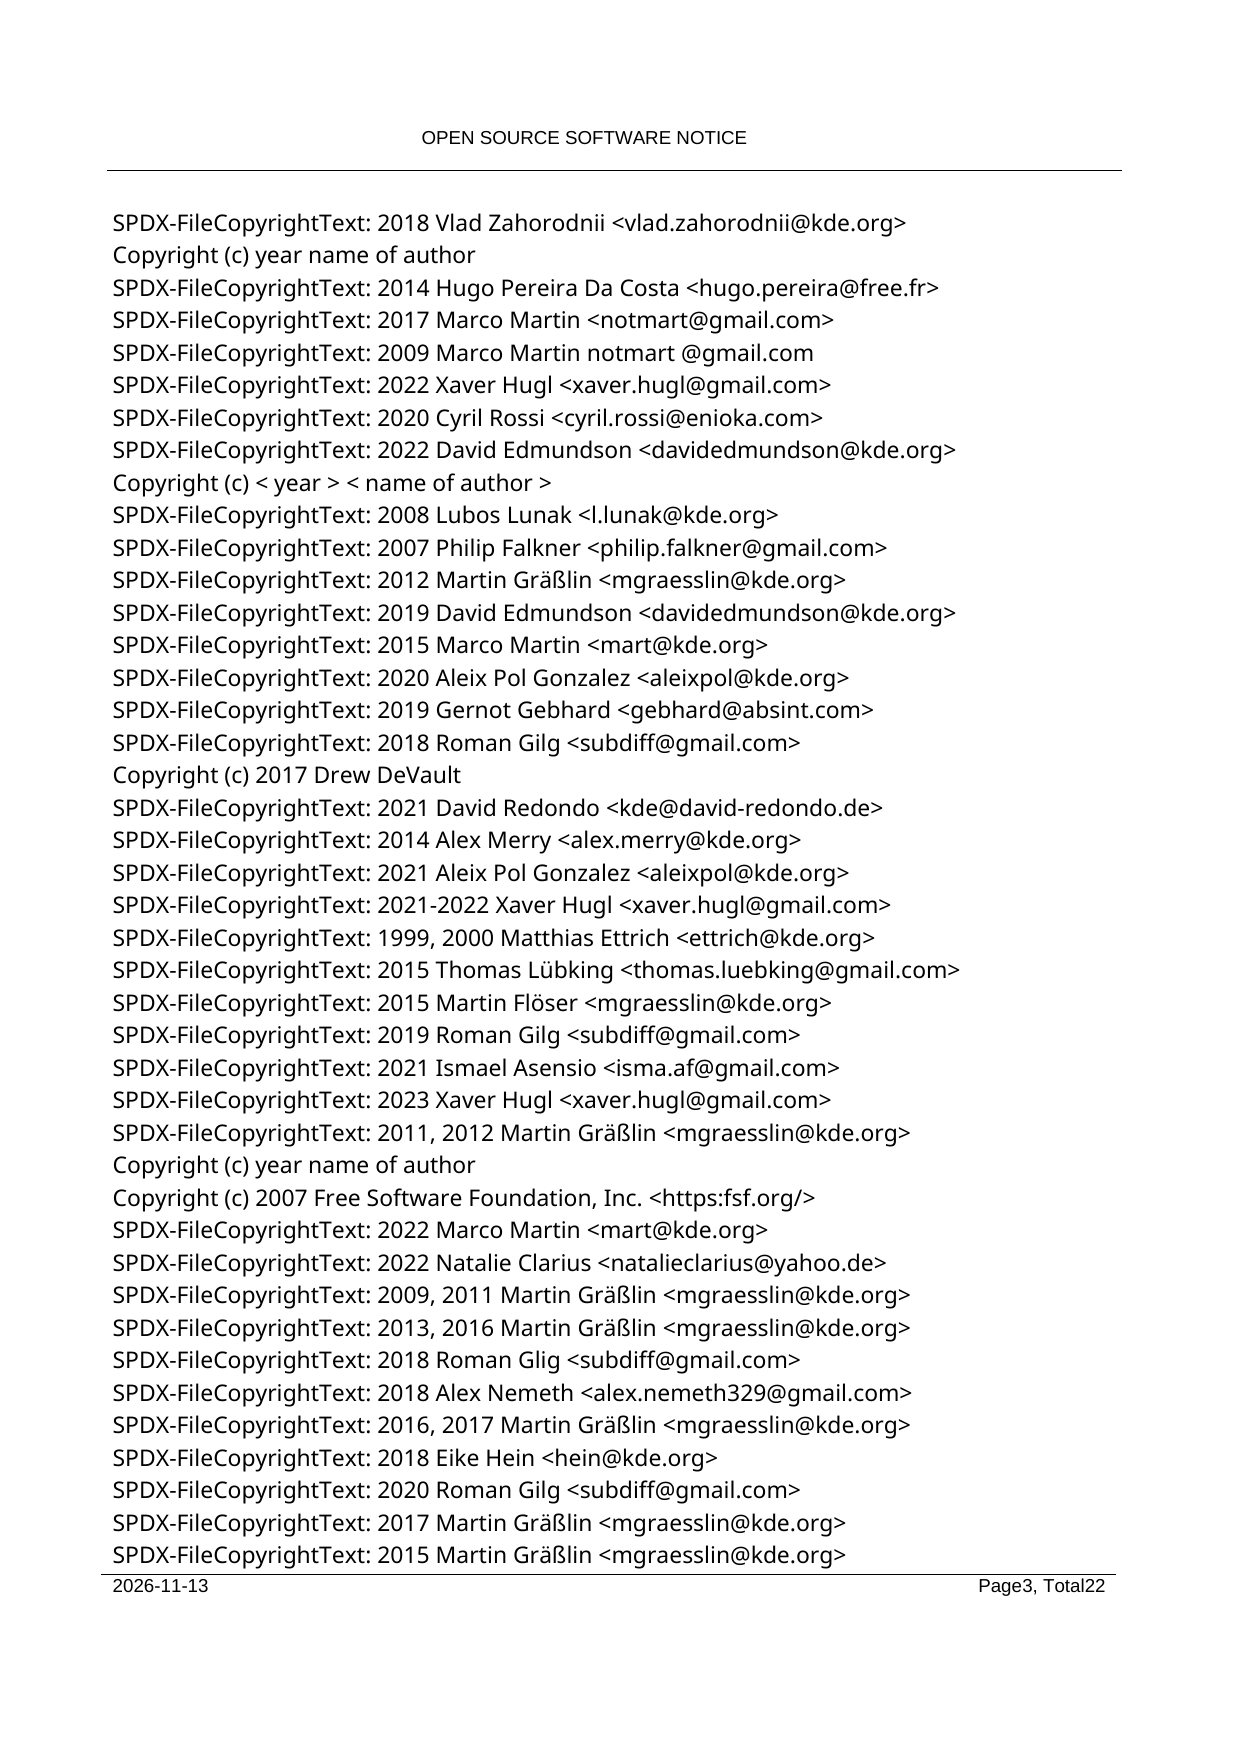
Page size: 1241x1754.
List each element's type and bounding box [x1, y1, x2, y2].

text [112, 206, 1128, 1571]
